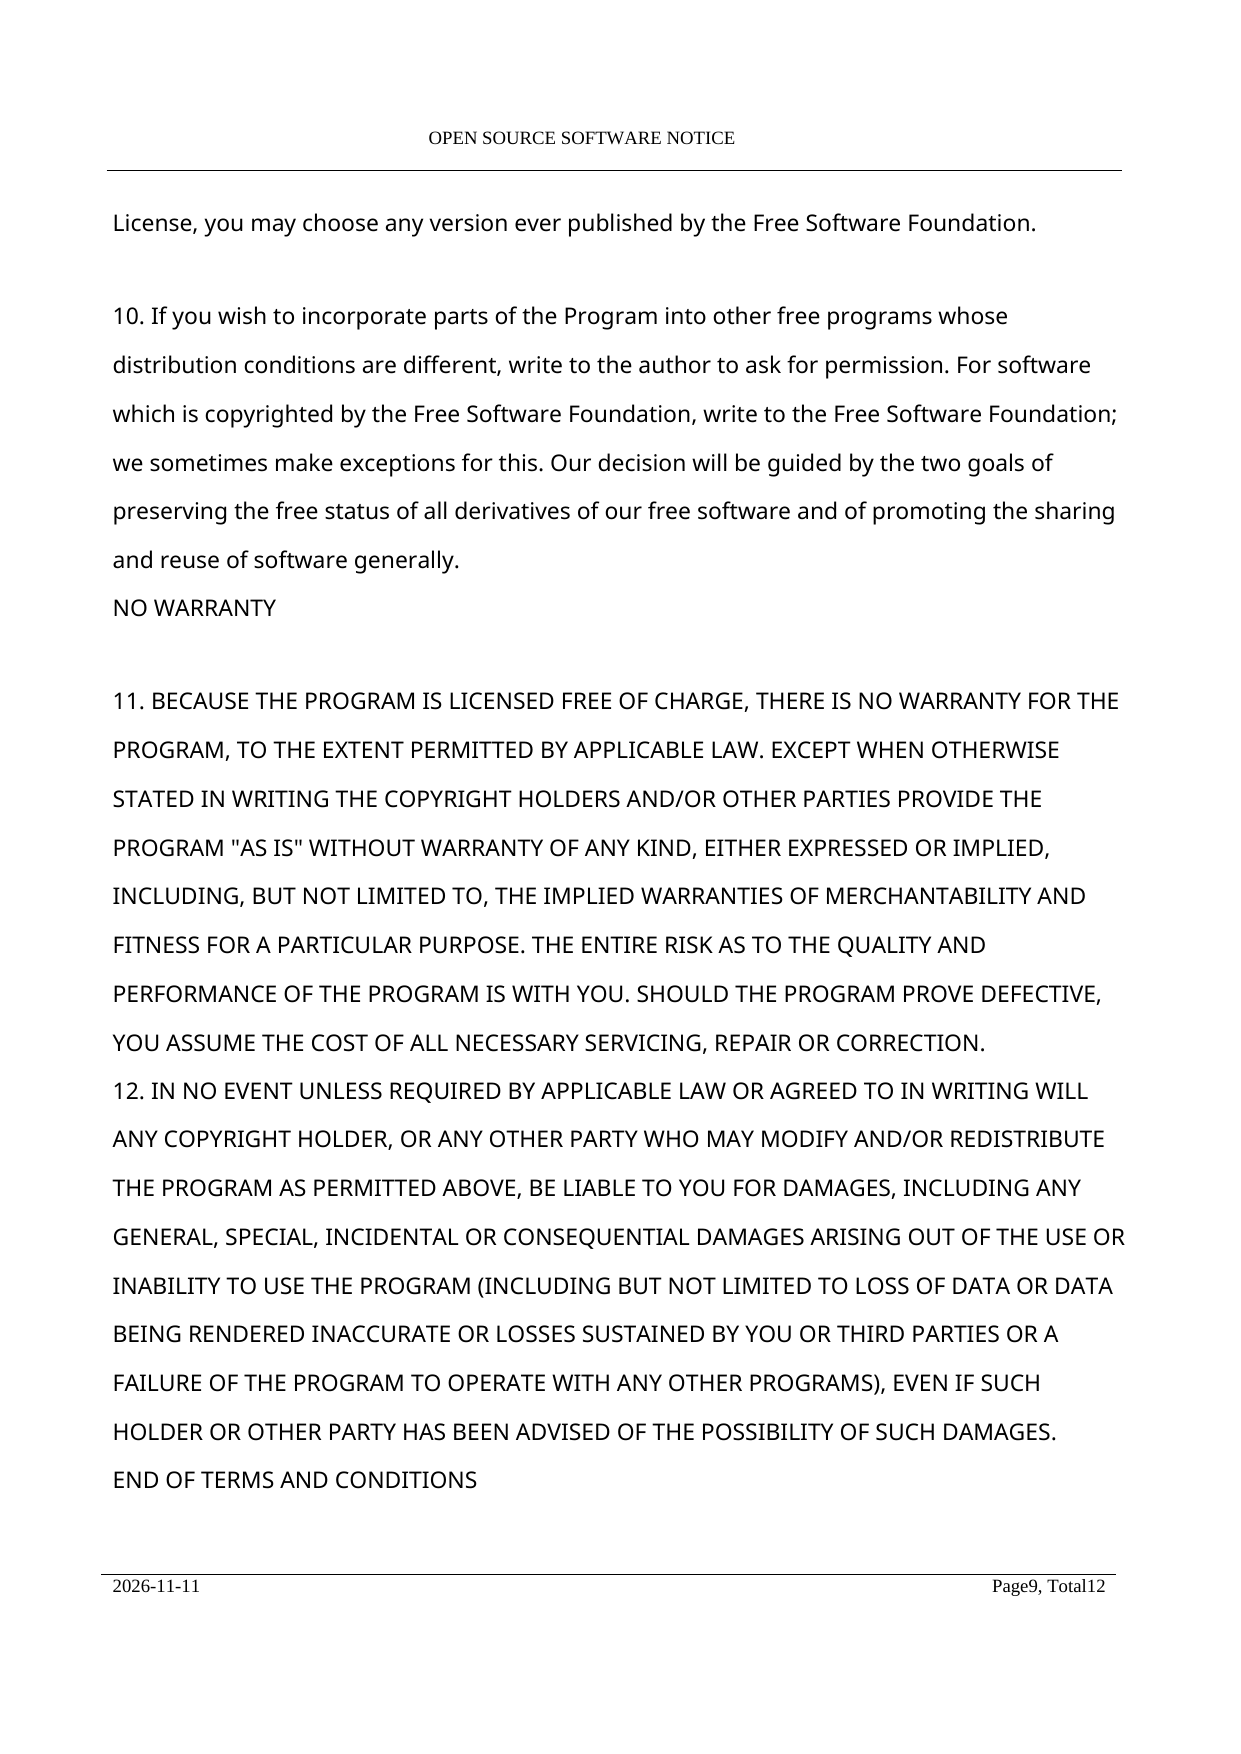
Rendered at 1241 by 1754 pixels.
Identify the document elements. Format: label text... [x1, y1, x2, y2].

text NO WARRANTY [112, 591, 1128, 624]
text 11. BECAUSE THE PROGRAM IS LICENSED FREE OF CHARGE, THERE IS NO WARRANTY FOR THE PROGRAM, TO THE EXTENT PERMITTED BY APPLICABLE LAW. EXCEPT WHEN OTHERWISE STATED IN WRITING THE COPYRIGHT HOLDERS AND/OR OTHER PARTIES PROVIDE THE PROGRAM "AS IS" WITHOUT WARRANTY OF ANY KIND, EITHER EXPRESSED OR IMPLIED, INCLUDING, BUT NOT LIMITED TO, THE IMPLIED WARRANTIES OF MERCHANTABILITY AND FITNESS FOR A PARTICULAR PURPOSE. THE ENTIRE RISK AS TO THE QUALITY AND PERFORMANCE OF THE PROGRAM IS WITH YOU. SHOULD THE PROGRAM PROVE DEFECTIVE, YOU ASSUME THE COST OF ALL NECESSARY SERVICING, REPAIR OR CORRECTION. [112, 685, 1128, 1058]
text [112, 206, 1128, 239]
text 12. IN NO EVENT UNLESS REQUIRED BY APPLICABLE LAW OR AGREED TO IN WRITING WILL ANY COPYRIGHT HOLDER, OR ANY OTHER PARTY WHO MAY MODIFY AND/OR REDISTRIBUTE THE PROGRAM AS PERMITTED ABOVE, BE LIABLE TO YOU FOR DAMAGES, INCLUDING ANY GENERAL, SPECIAL, INCIDENTAL OR CONSEQUENTIAL DAMAGES ARISING OUT OF THE USE OR INABILITY TO USE THE PROGRAM (INCLUDING BUT NOT LIMITED TO LOSS OF DATA OR DATA BEING RENDERED INACCURATE OR LOSSES SUSTAINED BY YOU OR THIRD PARTIES OR A FAILURE OF THE PROGRAM TO OPERATE WITH ANY OTHER PROGRAMS), EVEN IF SUCH HOLDER OR OTHER PARTY HAS BEEN ADVISED OF THE POSSIBILITY OF SUCH DAMAGES. [112, 1074, 1128, 1448]
text END OF TERMS AND CONDITIONS [112, 1463, 1128, 1496]
text 10. If you wish to incorporate parts of the Program into other free programs whose distribution conditions are different, write to the author to ask for permission. For software which is copyrighted by the Free Software Foundation, write to the Free Software Foundation; we sometimes make exceptions for this. Our decision will be guided by the two goals of preserving the free status of all derivatives of our free software and of promoting the sharing and reuse of software generally. [112, 299, 1128, 576]
